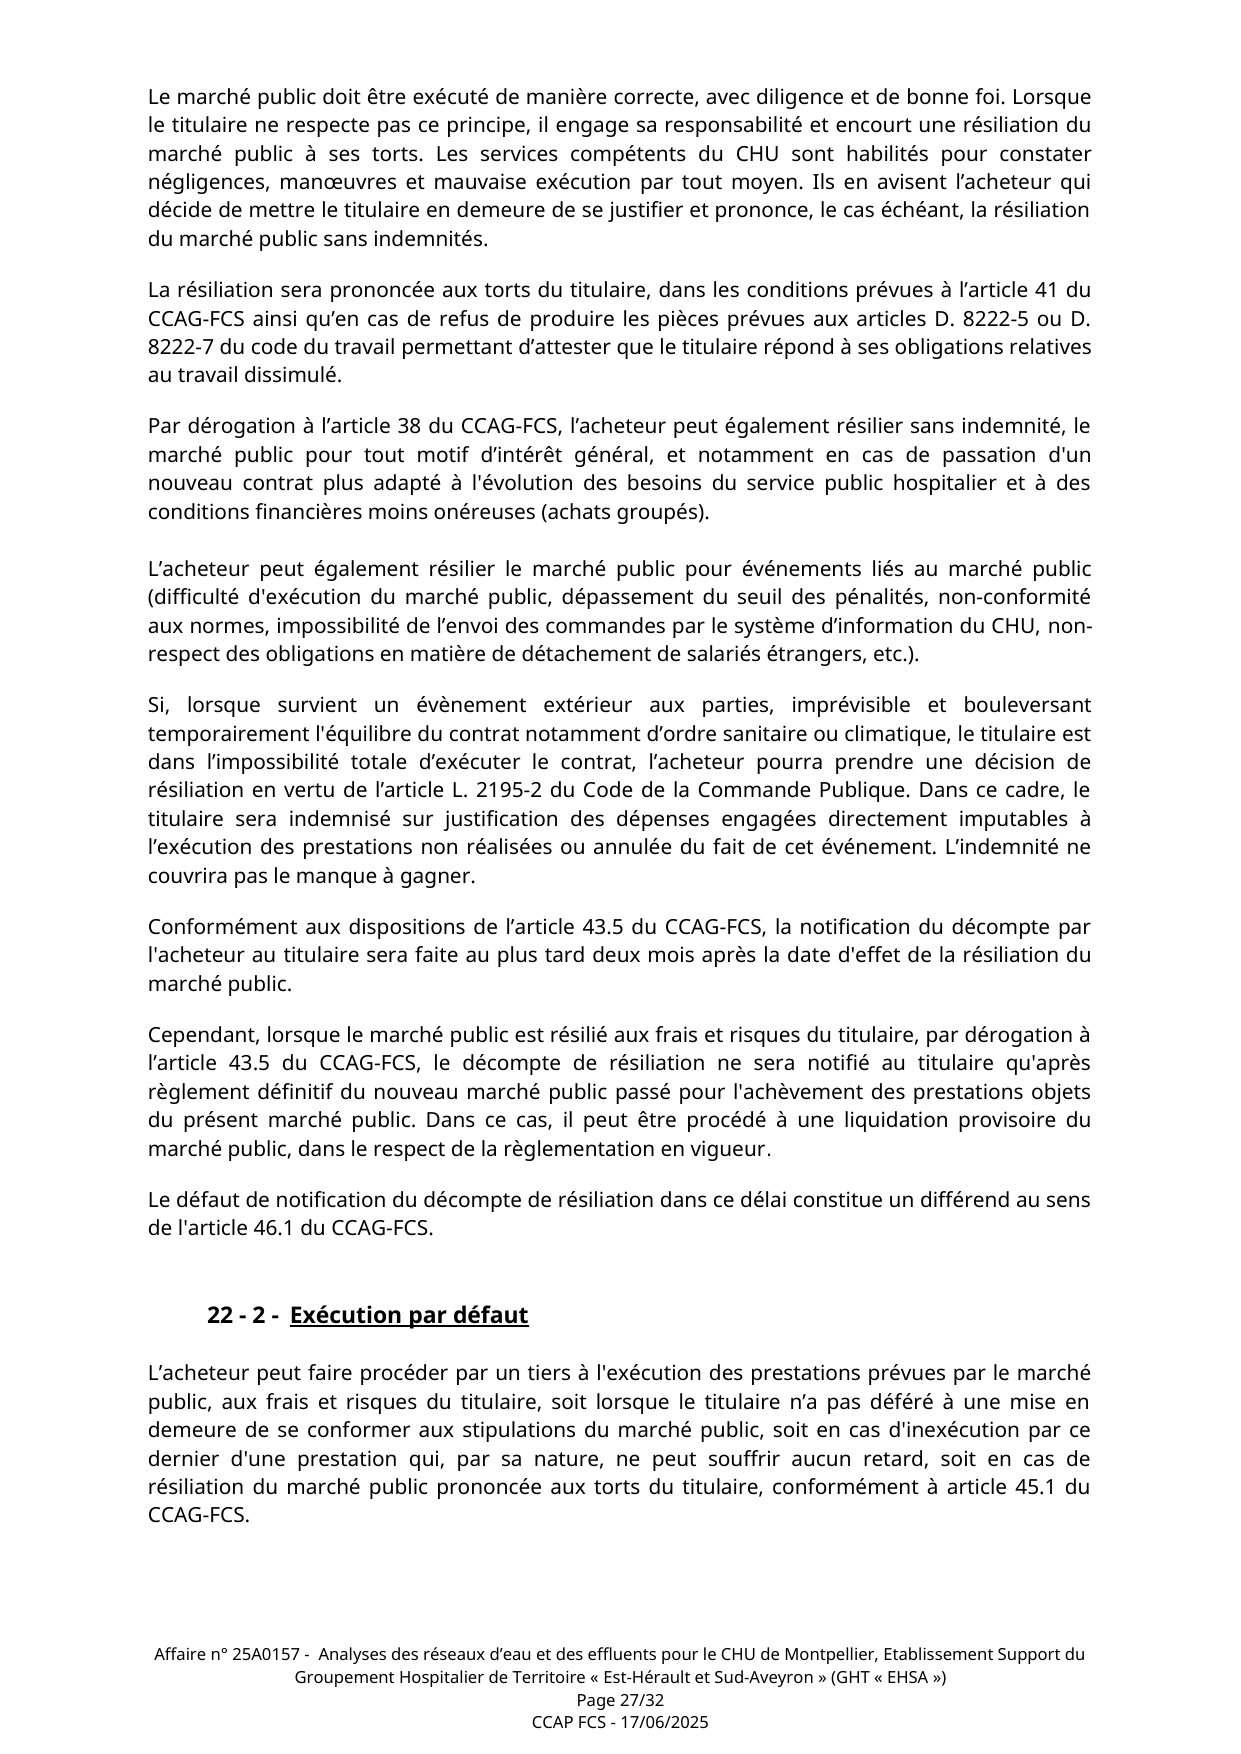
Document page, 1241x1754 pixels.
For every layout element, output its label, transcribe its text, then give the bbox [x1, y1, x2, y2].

text L’acheteur peut faire procéder par un tiers à l'exécution des prestations prévues par le marché public, aux frais et risques du titulaire, soit lorsque le titulaire n’a pas déféré à une mise en demeure de se conformer aux stipulations du marché public, soit en cas d'inexécution par ce dernier d'une prestation qui, par sa nature, ne peut souffrir aucun retard, soit en cas de résiliation du marché public prononcée aux torts du titulaire, conformément à article 45.1 du CCAG-FCS. [148, 1358, 1093, 1529]
text L’acheteur peut également résilier le marché public pour événements liés au marché public (difficulté d'exécution du marché public, dépassement du seuil des pénalités, non-conformité aux normes, impossibilité de l’envoi des commandes par le système d’information du CHU, non-respect des obligations en matière de détachement de salariés étrangers, etc.). [148, 554, 1093, 668]
text Si, lorsque survient un évènement extérieur aux parties, imprévisible et bouleversant temporairement l'équilibre du contrat notamment d’ordre sanitaire ou climatique, le titulaire est dans l’impossibilité totale d’exécuter le contrat, l’acheteur pourra prendre une décision de résiliation en vertu de l’article L. 2195-2 du Code de la Commande Publique. Dans ce cadre, le titulaire sera indemnisé sur justification des dépenses engagées directement imputables à l’exécution des prestations non réalisées ou annulée du fait de cet événement. L’indemnité ne couvrira pas le manque à gagner. [148, 690, 1093, 889]
subtitle Exécution par défaut [207, 1299, 1093, 1330]
text Le défaut de notification du décompte de résiliation dans ce délai constitue un différend au sens de l'article 46.1 du CCAG-FCS. [148, 1185, 1093, 1242]
text Par dérogation à l’article 38 du CCAG-FCS, l’acheteur peut également résilier sans indemnité, le marché public pour tout motif d’intérêt général, et notamment en cas de passation d'un nouveau contrat plus adapté à l'évolution des besoins du service public hospitalier et à des conditions financières moins onéreuses (achats groupés). [148, 412, 1093, 525]
text Cependant, lorsque le marché public est résilié aux frais et risques du titulaire, par dérogation à l’article 43.5 du CCAG-FCS, le décompte de résiliation ne sera notifié au titulaire qu'après règlement définitif du nouveau marché public passé pour l'achèvement des prestations objets du présent marché public. Dans ce cas, il peut être procédé à une liquidation provisoire du marché public, dans le respect de la règlementation en vigueur. [148, 1020, 1093, 1162]
text Le marché public doit être exécuté de manière correcte, avec diligence et de bonne foi. Lorsque le titulaire ne respecte pas ce principe, il engage sa responsabilité et encourt une résiliation du marché public à ses torts. Les services compétents du CHU sont habilités pour constater négligences, manœuvres et mauvaise exécution par tout moyen. Ils en avisent l’acheteur qui décide de mettre le titulaire en demeure de se justifier et prononce, le cas échéant, la résiliation du marché public sans indemnités. [148, 82, 1093, 252]
text Conformément aux dispositions de l’article 43.5 du CCAG-FCS, la notification du décompte par l'acheteur au titulaire sera faite au plus tard deux mois après la date d'effet de la résiliation du marché public. [148, 912, 1093, 997]
text La résiliation sera prononcée aux torts du titulaire, dans les conditions prévues à l’article 41 du CCAG-FCS ainsi qu’en cas de refus de produire les pièces prévues aux articles D. 8222-5 ou D. 8222-7 du code du travail permettant d’attester que le titulaire répond à ses obligations relatives au travail dissimulé. [148, 275, 1093, 389]
